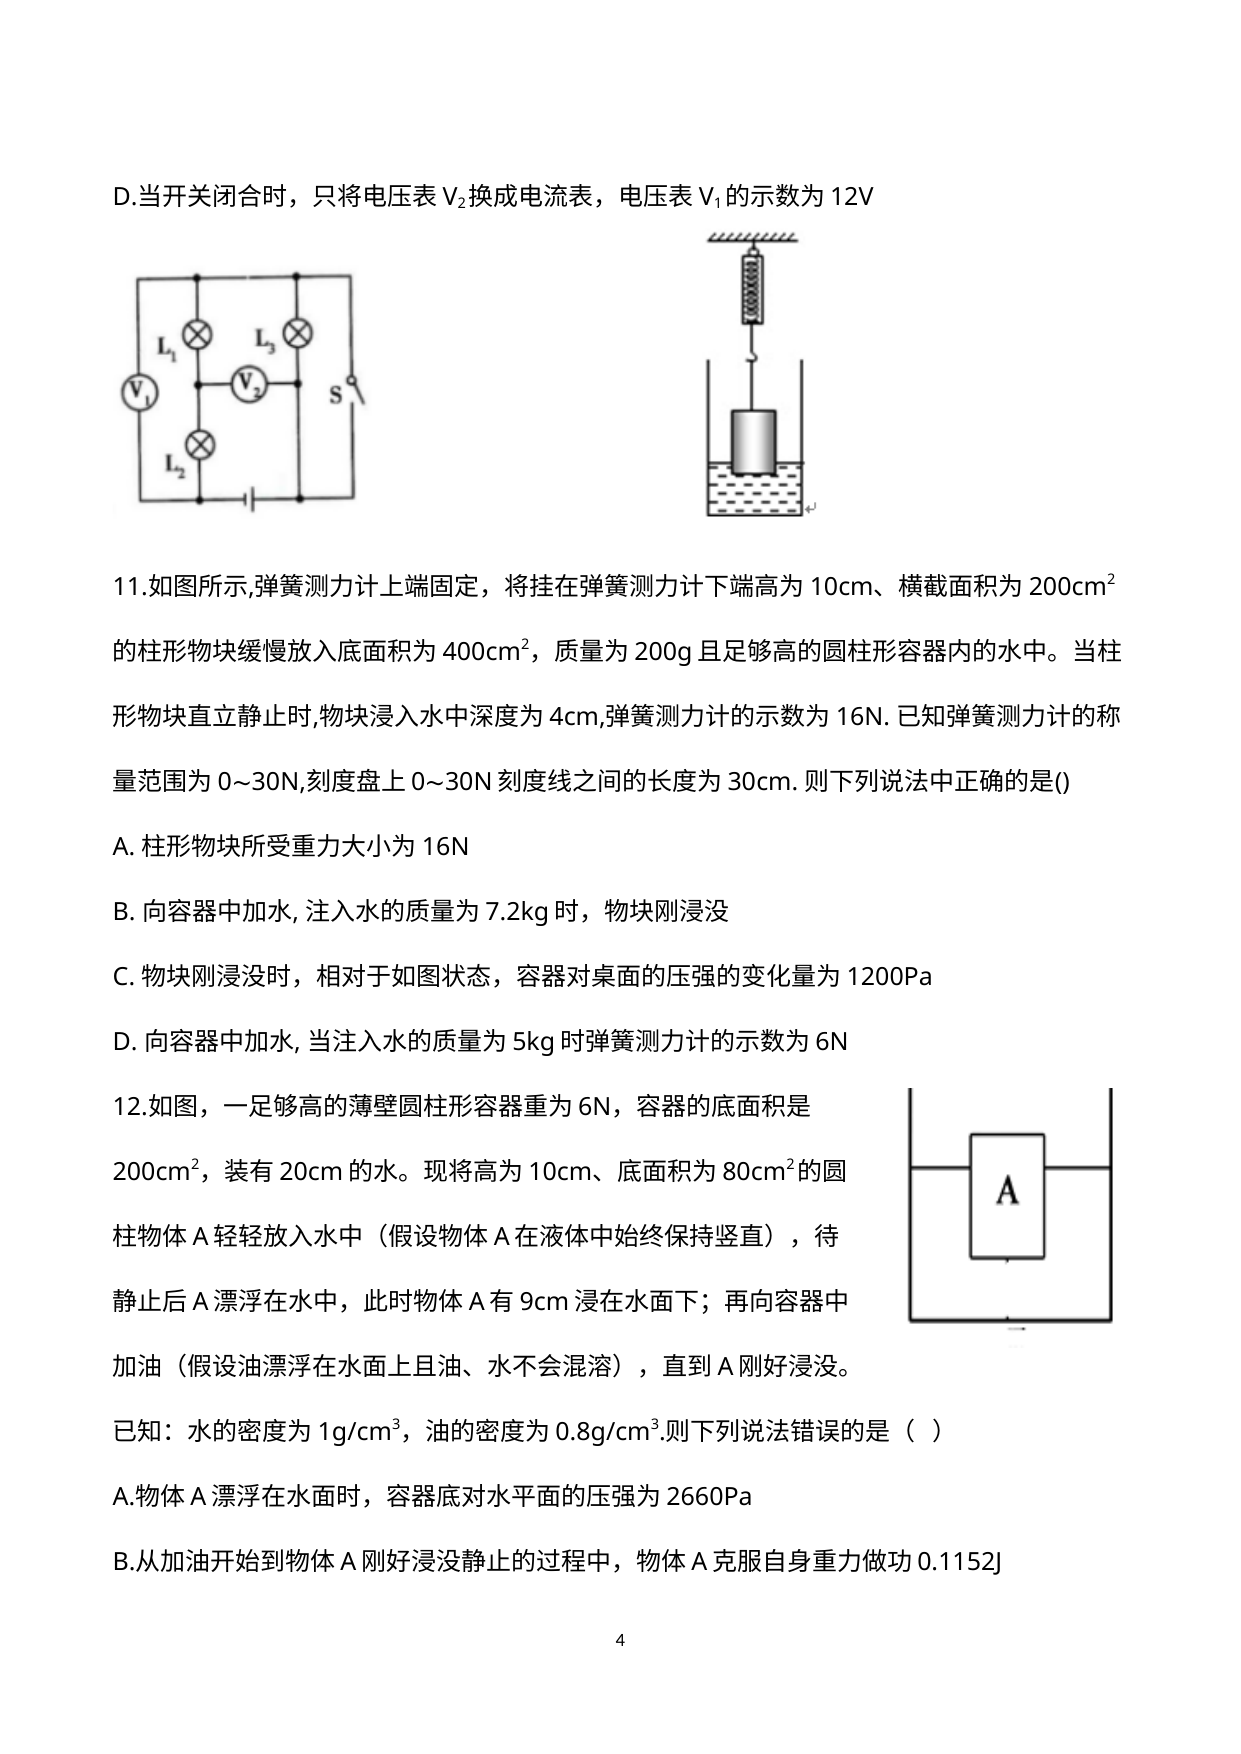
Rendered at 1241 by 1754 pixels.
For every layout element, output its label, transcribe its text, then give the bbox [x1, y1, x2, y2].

text A. 柱形物块所受重力大小为16N B. 向容器中加水, 注入水的质量为7.2kg时，物块刚浸没 [112, 812, 1128, 942]
text D.当开关闭合时，只将电压表V2换成电流表，电压表V1的示数为12V [112, 162, 1128, 227]
picture [898, 1088, 1132, 1348]
text 11.如图所示,弹簧测力计上端固定，将挂在弹簧测力计下端高为10cm、横截面积为200cm2的柱形物块缓慢放入底面积为400cm2，质量为200g且足够高的圆柱形容器内的水中。当柱形物块直立静止时,物块浸入水中深度为4cm,弹簧测力计的示数为16N. 已知弹簧测力计的称量范围为0∼30N,刻度盘上0∼30N刻度线之间的长度为30cm. 则下列说法中正确的是() [112, 552, 1128, 812]
picture [681, 227, 824, 523]
text A.物体A漂浮在水面时，容器底对水平面的压强为2660Pa [112, 1462, 1128, 1527]
picture [112, 256, 375, 523]
text C. 物块刚浸没时，相对于如图状态，容器对桌面的压强的变化量为1200Pa [112, 942, 1128, 1007]
text 12.如图，一足够高的薄壁圆柱形容器重为6N，容器的底面积是200cm2，装有20cm的水。现将高为10cm、底面积为80cm2的圆柱物体A轻轻放入水中（假设物体A在液体中始终保持竖直），待静止后A漂浮在水中，此时物体A有9cm浸在水面下；再向容器中加油（假设油漂浮在水面上且油、水不会混溶），直到A刚好浸没。已知：水的密度为1g/cm3，油的密度为0.8g/cm3.则下列说法错误的是（ ） [112, 1072, 1128, 1462]
text B.从加油开始到物体A刚好浸没静止的过程中，物体A克服自身重力做功0.1152J [112, 1527, 1128, 1592]
text D. 向容器中加水, 当注入水的质量为5kg时弹簧测力计的示数为6N [112, 1007, 1128, 1072]
